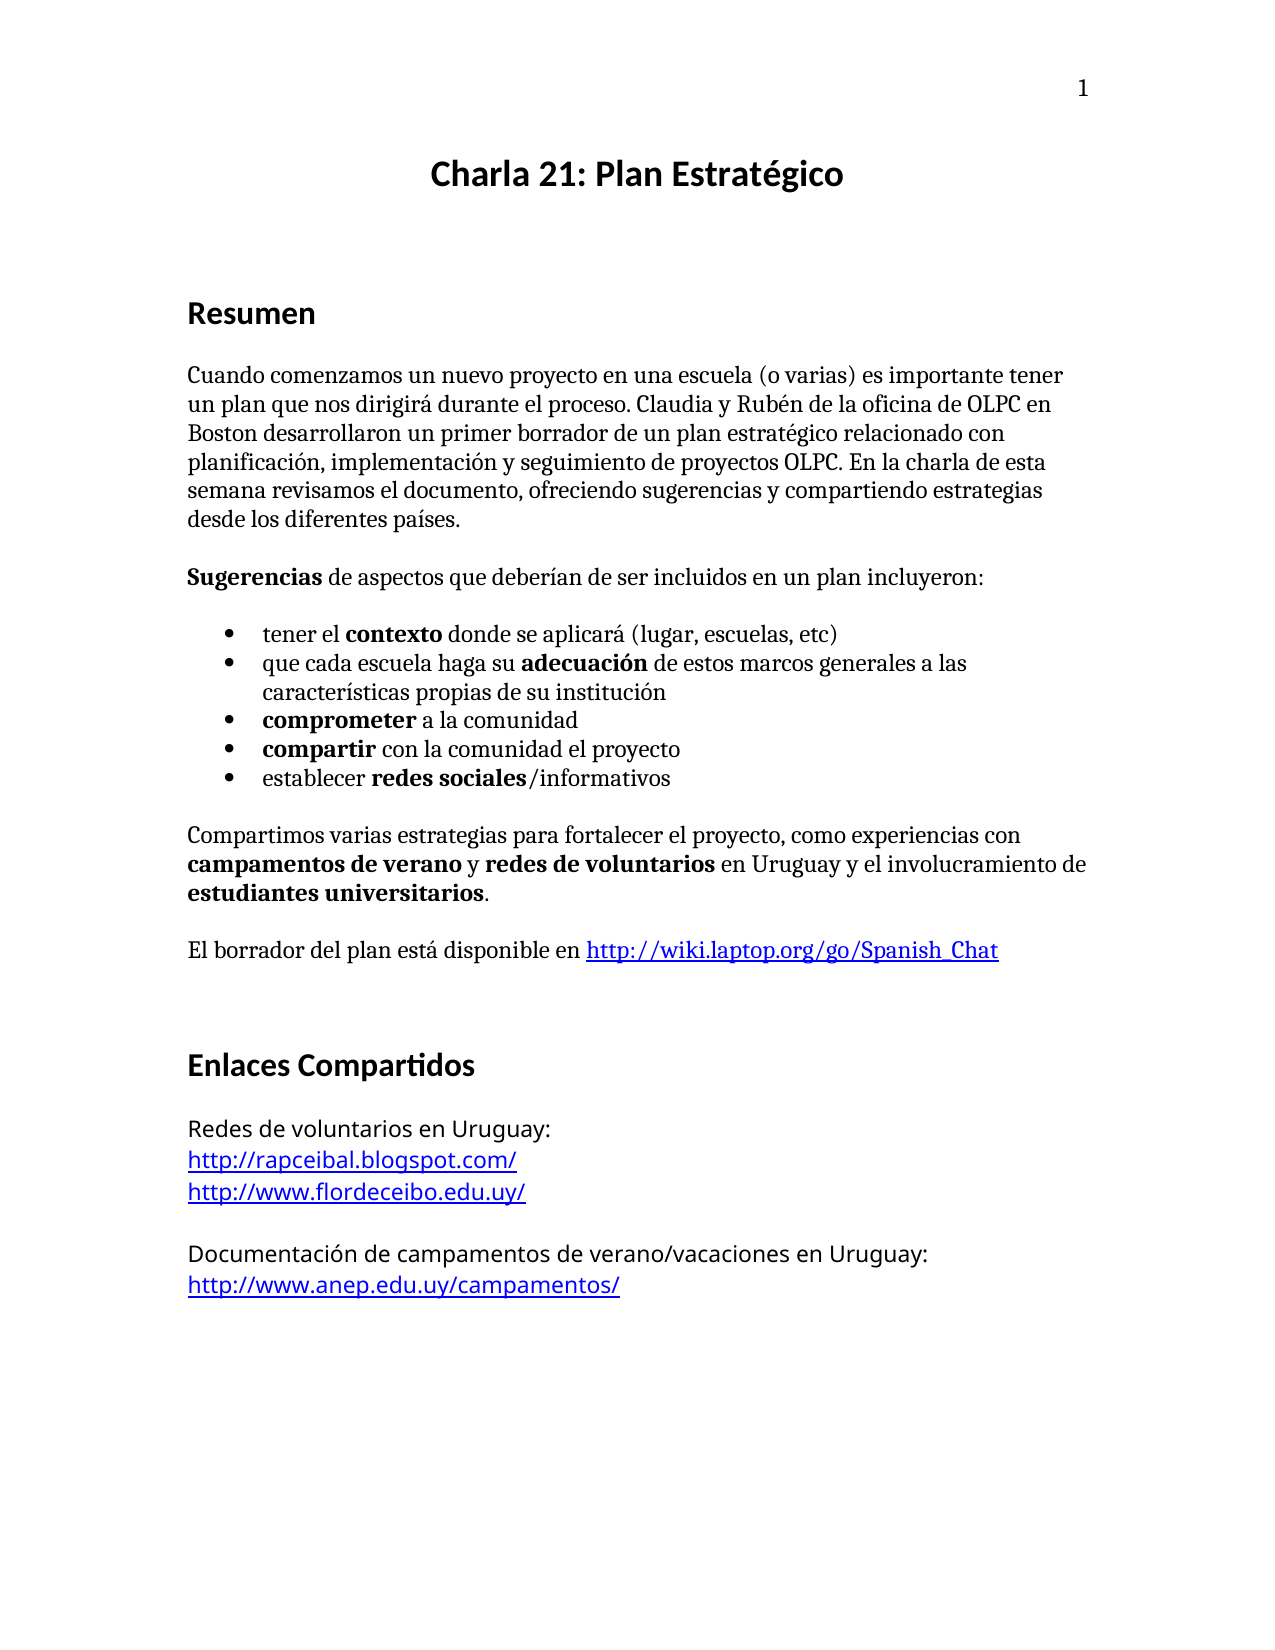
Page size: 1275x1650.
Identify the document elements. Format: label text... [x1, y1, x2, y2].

text http://www.flordeceibo.edu.uy/ [187, 1176, 1087, 1207]
text Sugerencias de aspectos que deberían de ser incluidos en un plan incluyeron: [187, 562, 1087, 591]
text Documentación de campamentos de verano/vacaciones en Uruguay: [187, 1238, 1087, 1269]
list tener el contexto donde se aplicará (lugar, escuelas, etc) [225, 620, 1087, 649]
list comprometer a la comunidad [225, 706, 1087, 735]
text Charla 21: Plan Estratégico [187, 150, 1087, 196]
subtitle Resumen [187, 292, 1087, 332]
list que cada escuela haga su adecuación de estos marcos generales a las características propias de su institución [225, 649, 1087, 706]
list establecer redes sociales/informativos [225, 764, 1087, 792]
subtitle Enlaces Compartidos [187, 1044, 1087, 1084]
list compartir con la comunidad el proyecto [225, 735, 1087, 764]
text Cuando comenzamos un nuevo proyecto en una escuela (o varias) es importante tener un plan que nos dirigirá durante el proceso. Claudia y Rubén de la oficina de OLPC en Boston desarrollaron un primer borrador de un plan estratégico relacionado con planificación, implementación y seguimiento de proyectos OLPC. En la charla de esta semana revisamos el documento, ofreciendo sugerencias y compartiendo estrategias desde los diferentes países. [187, 361, 1087, 534]
text http://rapceibal.blogspot.com/ [187, 1144, 1087, 1176]
text Redes de voluntarios en Uruguay: [187, 1113, 1087, 1144]
text http://www.anep.edu.uy/campamentos/ [187, 1269, 1087, 1301]
text El borrador del plan está disponible en http://wiki.laptop.org/go/Spanish_Chat [187, 936, 1087, 965]
text Compartimos varias estrategias para fortalecer el proyecto, como experiencias con campamentos de verano y redes de voluntarios en Uruguay y el involucramiento de estudiantes universitarios. [187, 821, 1087, 907]
